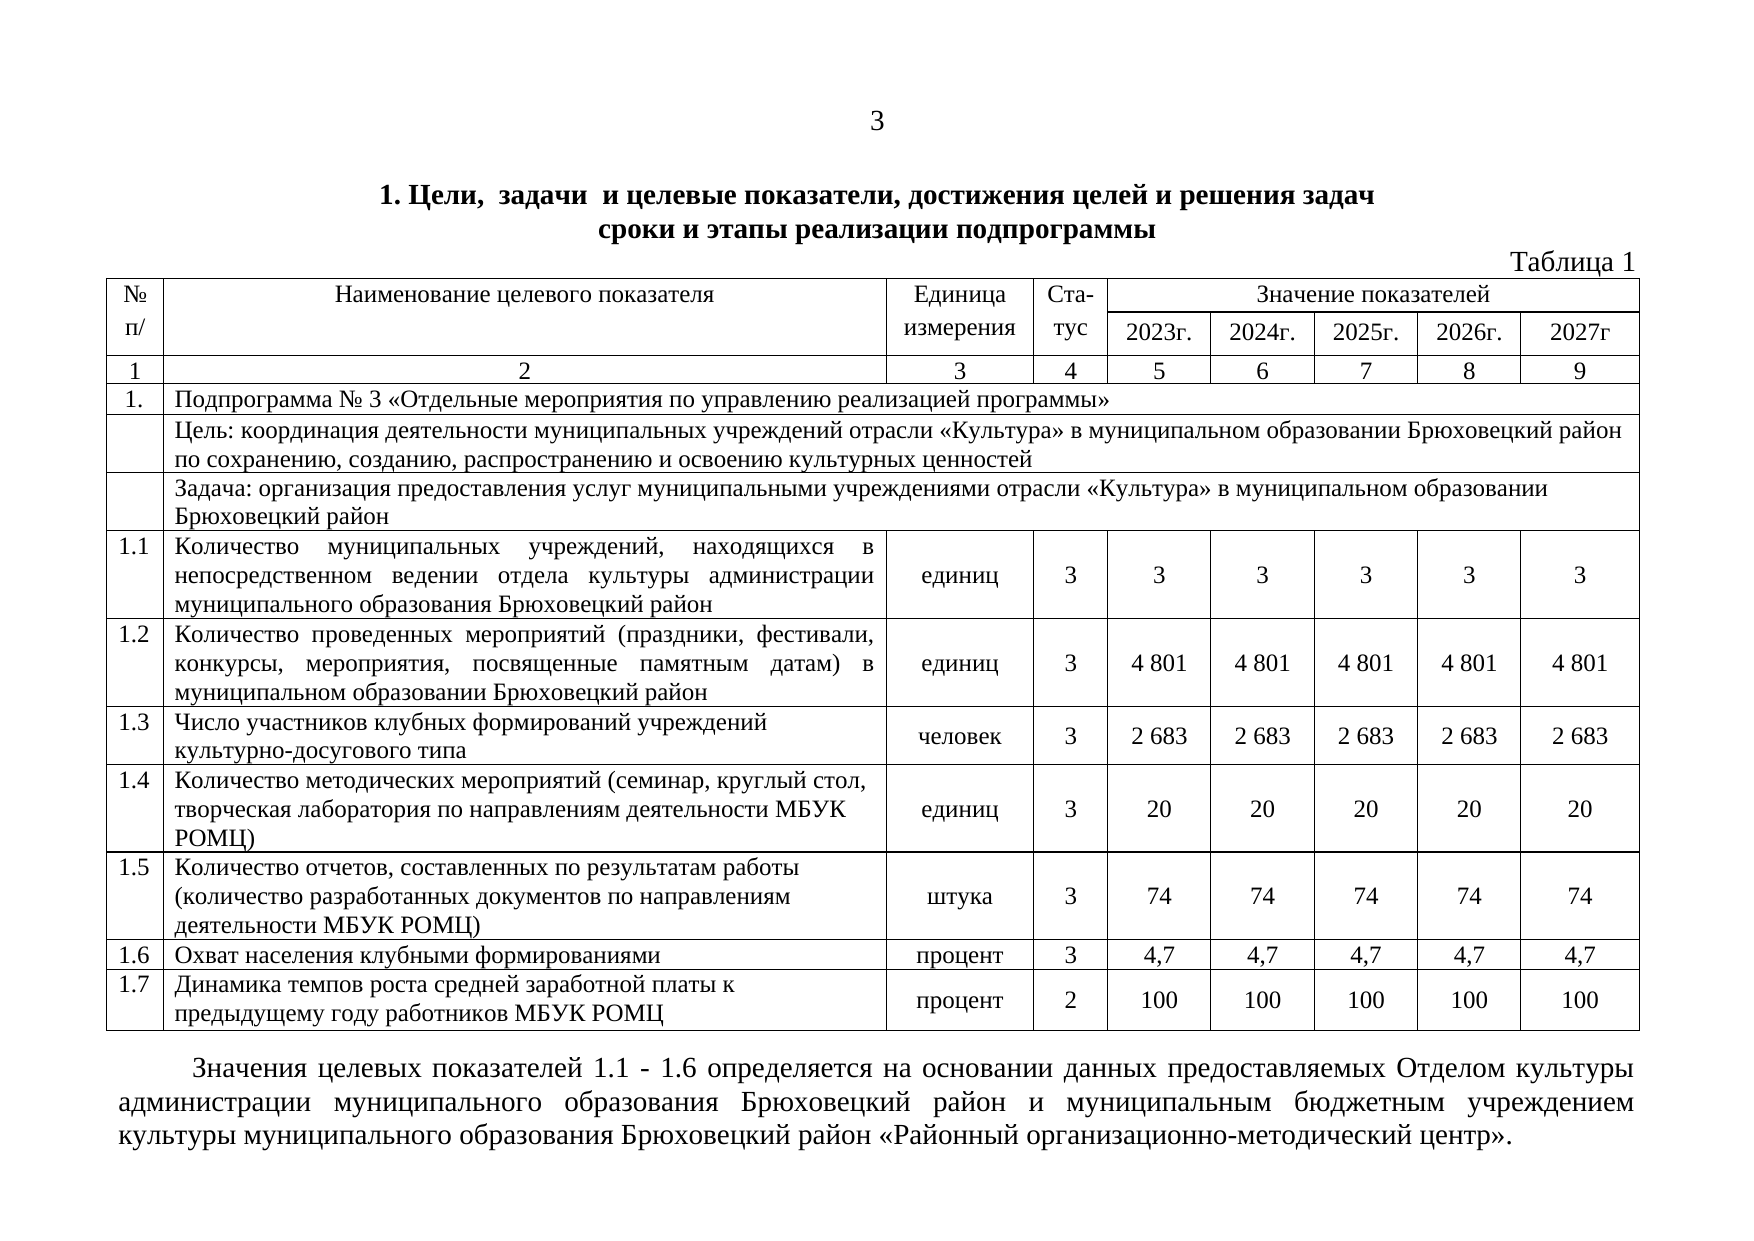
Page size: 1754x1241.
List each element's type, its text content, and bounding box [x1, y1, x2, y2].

table_cell 3 [1418, 531, 1520, 618]
table_header Наименование целевого показателя [164, 279, 886, 355]
table_cell 1.7 [107, 970, 163, 1030]
table_cell 74 [1211, 853, 1314, 939]
table_cell 3 [1034, 531, 1107, 618]
table_cell Охват населения клубными формированиями [164, 940, 886, 968]
table_cell 20 [1315, 765, 1417, 851]
table_cell 3 [1521, 531, 1639, 618]
table_cell 2 683 [1315, 707, 1417, 764]
table_cell 3 [1211, 531, 1314, 618]
table_cell Количество муниципальных учреждений, находящихся в непосредственном ведении отдела культуры администрации муниципального образования Брюховецкий район [164, 531, 886, 618]
table_cell 2 683 [1418, 707, 1520, 764]
table_cell 2024г. [1211, 313, 1314, 355]
table_header Ста-тус [1034, 279, 1107, 355]
table_cell 1.4 [107, 765, 163, 851]
text Таблица 1 [118, 244, 1636, 278]
table_cell 8 [1418, 356, 1520, 383]
table_cell 4,7 [1108, 940, 1210, 968]
table_cell 2025г. [1315, 313, 1417, 355]
table_cell штука [887, 853, 1033, 939]
table_cell 2 [1034, 970, 1107, 1030]
table_cell 6 [1211, 356, 1314, 383]
table_cell 3 [1034, 619, 1107, 706]
table_cell 74 [1108, 853, 1210, 939]
table_cell 3 [1034, 707, 1107, 764]
table_cell 20 [1418, 765, 1520, 851]
table_cell процент [887, 940, 1033, 968]
table_cell Цель: координация деятельности муниципальных учреждений отрасли «Культура» в муниципальном образовании Брюховецкий район по сохранению, созданию, распространению и освоению культурных ценностей [164, 415, 1639, 472]
table_cell 100 [1418, 970, 1520, 1030]
table_cell 4 801 [1418, 619, 1520, 706]
table_cell 3 [887, 356, 1033, 383]
table_cell 1.3 [107, 707, 163, 764]
table_cell единиц [887, 531, 1033, 618]
table_cell 1.5 [107, 853, 163, 939]
table_cell 3 [1034, 765, 1107, 851]
table_cell 3 [1108, 531, 1210, 618]
table_cell 4 801 [1315, 619, 1417, 706]
table_cell 74 [1418, 853, 1520, 939]
table_cell 9 [1521, 356, 1639, 383]
table_cell 4 801 [1108, 619, 1210, 706]
table_cell 2027г [1521, 313, 1639, 355]
table_cell человек [887, 707, 1033, 764]
table_cell 2 683 [1211, 707, 1314, 764]
text сроки и этапы реализации подпрограммы [118, 211, 1636, 244]
table_cell 2023г. [1108, 313, 1210, 355]
table_cell 4 [1034, 356, 1107, 383]
table_cell [107, 415, 163, 472]
table_cell 3 [1034, 940, 1107, 968]
table_cell 1. [107, 384, 163, 414]
table_cell 100 [1315, 970, 1417, 1030]
table_cell 20 [1211, 765, 1314, 851]
table_cell 4 801 [1521, 619, 1639, 706]
table_cell 1 [107, 356, 163, 383]
table_cell 3 [1034, 853, 1107, 939]
table_cell Подпрограмма № 3 «Отдельные мероприятия по управлению реализацией программы» [164, 384, 1639, 414]
table_cell 4,7 [1418, 940, 1520, 968]
table_cell Задача: организация предоставления услуг муниципальными учреждениями отрасли «Культура» в муниципальном образовании Брюховецкий район [164, 473, 1639, 530]
table_header Значение показателей [1108, 279, 1639, 311]
table_cell Число участников клубных формирований учреждений культурно-досугового типа [164, 707, 886, 764]
table_cell 1.1 [107, 531, 163, 618]
table_cell 2 [164, 356, 886, 383]
table_cell 2 683 [1521, 707, 1639, 764]
table_cell 2 683 [1108, 707, 1210, 764]
table_header № п/п [107, 279, 163, 355]
table_cell 100 [1211, 970, 1314, 1030]
table_cell 100 [1521, 970, 1639, 1030]
table_cell 1.6 [107, 940, 163, 968]
text Значения целевых показателей 1.1 - 1.6 определяется на основании данных предоставляемых Отделом культуры администрации муниципального образования Брюховецкий район и муниципальным бюджетным учреждением культуры муниципального образования Брюховецкий район «Районный организационно-методический центр». [118, 1050, 1636, 1151]
table_cell 20 [1521, 765, 1639, 851]
table_cell 4,7 [1315, 940, 1417, 968]
table_cell 4,7 [1521, 940, 1639, 968]
text 1. Цели, задачи и целевые показатели, достижения целей и решения задач [118, 177, 1636, 211]
table_cell 100 [1108, 970, 1210, 1030]
table_cell 4,7 [1211, 940, 1314, 968]
table_cell 74 [1521, 853, 1639, 939]
table_cell 2026г. [1418, 313, 1520, 355]
table_cell Количество отчетов, составленных по результатам работы (количество разработанных документов по направлениям деятельности МБУК РОМЦ) [164, 853, 886, 939]
table_cell Количество методических мероприятий (семинар, круглый стол, творческая лаборатория по направлениям деятельности МБУК РОМЦ) [164, 765, 886, 851]
table_cell [107, 473, 163, 530]
table_cell процент [887, 970, 1033, 1030]
table_cell 20 [1108, 765, 1210, 851]
table_cell 4 801 [1211, 619, 1314, 706]
table_cell 1.2 [107, 619, 163, 706]
table_cell 74 [1315, 853, 1417, 939]
table_cell единиц [887, 619, 1033, 706]
table_cell Динамика темпов роста средней заработной платы к предыдущему году работников МБУК РОМЦ [164, 970, 886, 1030]
table_cell единиц [887, 765, 1033, 851]
table_cell 7 [1315, 356, 1417, 383]
table_cell 3 [1315, 531, 1417, 618]
table_header Единица измерения [887, 279, 1033, 355]
table_cell 5 [1108, 356, 1210, 383]
table_cell Количество проведенных мероприятий (праздники, фестивали, конкурсы, мероприятия, посвященные памятным датам) в муниципальном образовании Брюховецкий район [164, 619, 886, 706]
